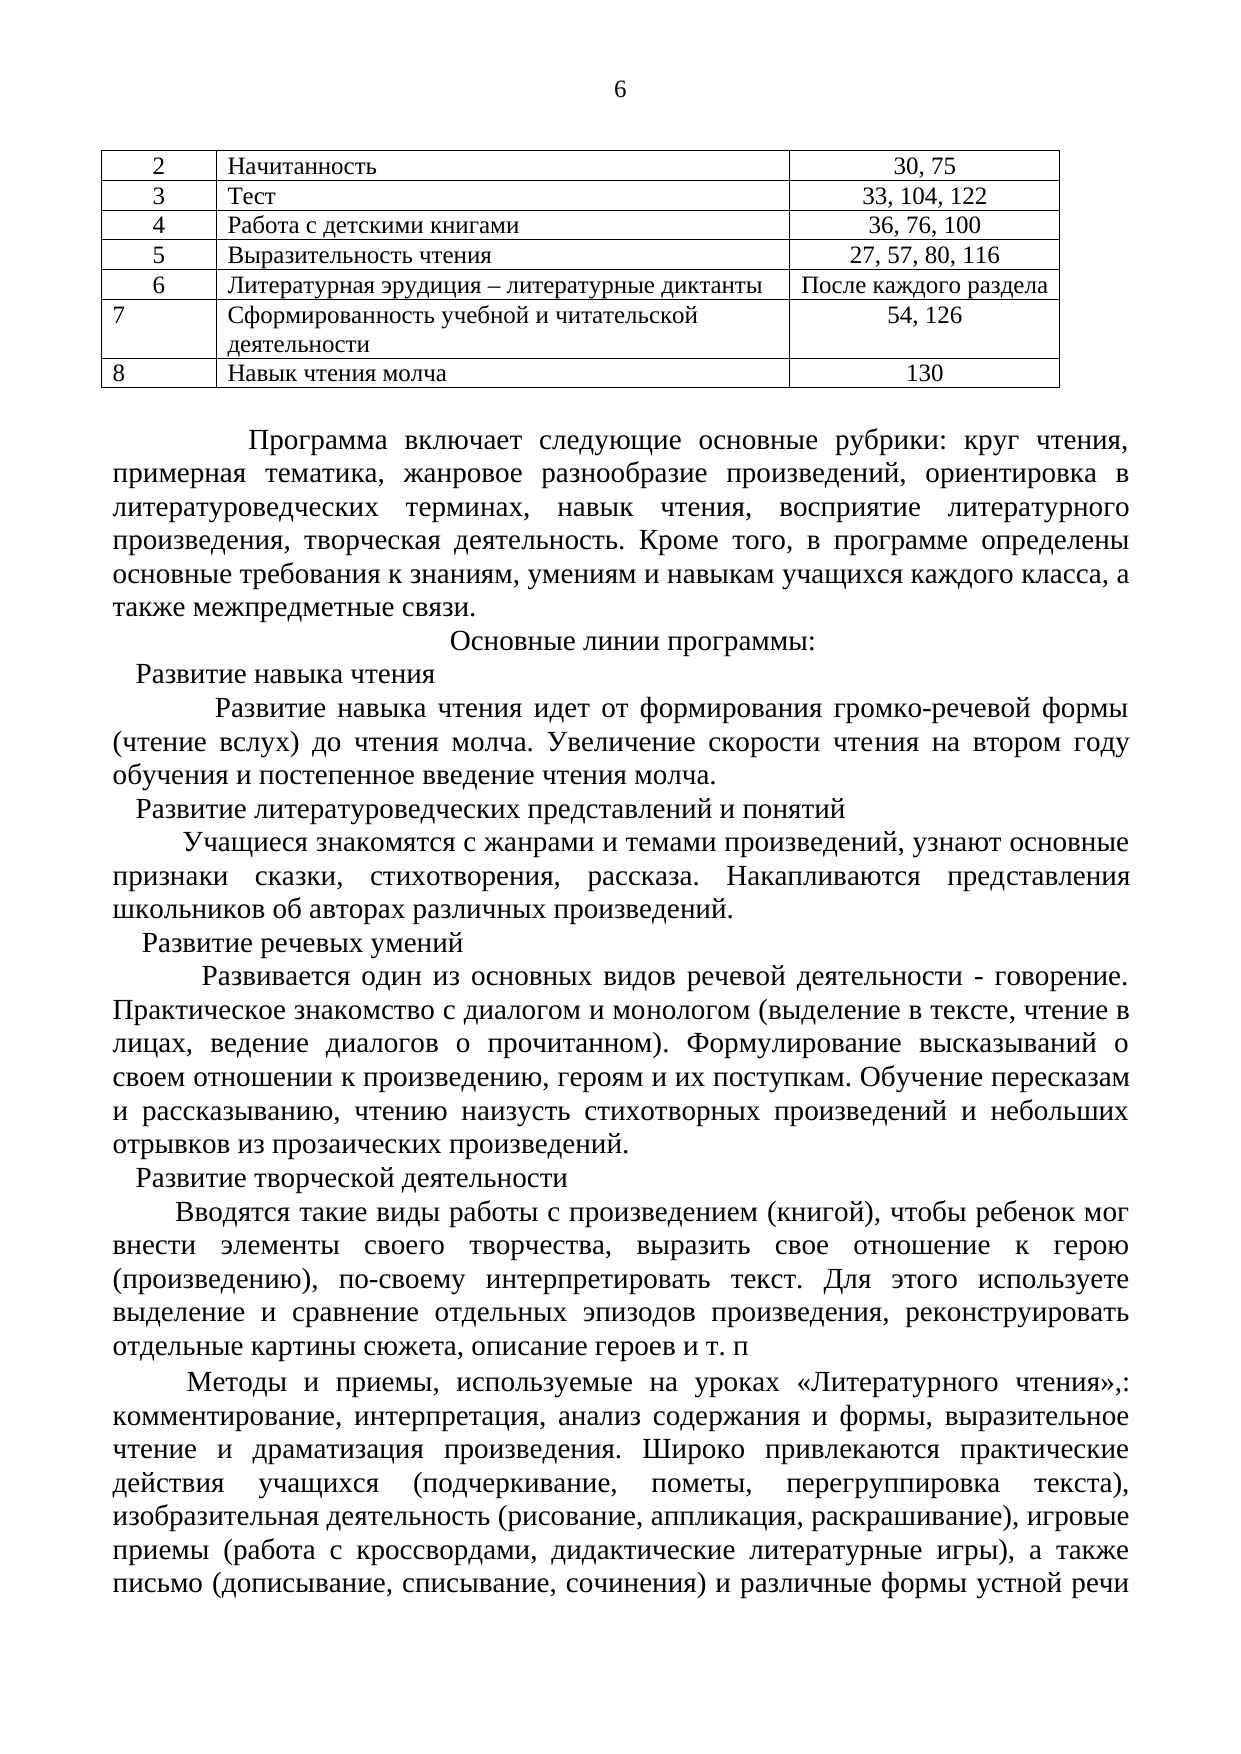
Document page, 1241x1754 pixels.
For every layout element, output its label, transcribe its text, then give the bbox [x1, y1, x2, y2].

table_cell 54, 126 [790, 300, 1059, 357]
text Программа включает следующие основные рубрики: круг чтения, примерная тематика, жанровое разнообразие произведений, ориентировка в литературоведческих терминах, навык чтения, восприятие литературного произведения, творческая деятельность. Кроме того, в программе определены основные требования к знаниям, умениям и навыкам учащихся каждого класса, а также межпредметные связи. [112, 422, 1130, 623]
table_cell Навык чтения молча [217, 359, 789, 387]
text Развитие речевых умений [112, 925, 1130, 958]
text Развитие творческой деятельности [112, 1160, 1130, 1193]
text Основные линии программы: [112, 623, 1130, 657]
text Развитие навыка чтения идет от формирования громко-речевой формы (чтение вслух) до чтения молча. Увеличение скорости чтения на втором году обучения и постепенное введение чтения молча. [112, 690, 1130, 791]
text Развитие литературоведческих представлений и понятий [112, 791, 1130, 824]
table_cell Работа с детскими книгами [217, 211, 789, 239]
table_cell 27, 57, 80, 116 [790, 240, 1059, 269]
table_cell Начитанность [217, 151, 789, 180]
text Развитие навыка чтения [112, 657, 1130, 690]
table_cell 7 [102, 300, 216, 357]
text Учащиеся знакомятся с жанрами и темами произведений, узнают основные признаки сказки, стихотворения, рассказа. Накапливаются представления школьников об авторах различных произведений. [112, 824, 1130, 925]
table_cell 30, 75 [790, 151, 1059, 180]
table_cell 4 [102, 211, 216, 239]
table_cell Тест [217, 181, 789, 209]
text Вводятся такие виды работы с произведением (книгой), чтобы ребенок мог внести элементы своего творчества, выразить свое отношение к герою (произведению), по-своему интерпретировать текст. Для этого используете выделение и сравнение отдельных эпизодов произведения, реконструировать отдельные картины сюжета, описание героев и т. п [112, 1194, 1130, 1362]
table_cell 5 [102, 240, 216, 269]
text Развивается один из основных видов речевой деятельности - говорение. Практическое знакомство с диалогом и монологом (выделение в тексте, чтение в лицах, ведение диалогов о прочитанном). Формулирование высказываний о своем отношении к произведению, героям и их поступкам. Обучение пересказам и рассказыванию, чтению наизусть стихотворных произведений и небольших отрывков из прозаических произведений. [112, 958, 1130, 1160]
table_cell 36, 76, 100 [790, 211, 1059, 239]
table_cell 33, 104, 122 [790, 181, 1059, 209]
table_cell 6 [102, 270, 216, 299]
table_cell Выразительность чтения [217, 240, 789, 269]
table_cell 130 [790, 359, 1059, 387]
table_cell После каждого раздела [790, 270, 1059, 299]
table_cell 2 [102, 151, 216, 180]
table_cell 8 [102, 359, 216, 387]
table_cell Литературная эрудиция – литературные диктанты [217, 270, 789, 299]
table_cell Сформированность учебной и читательской деятельности [217, 300, 789, 357]
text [112, 1364, 1130, 1599]
table_cell 3 [102, 181, 216, 209]
